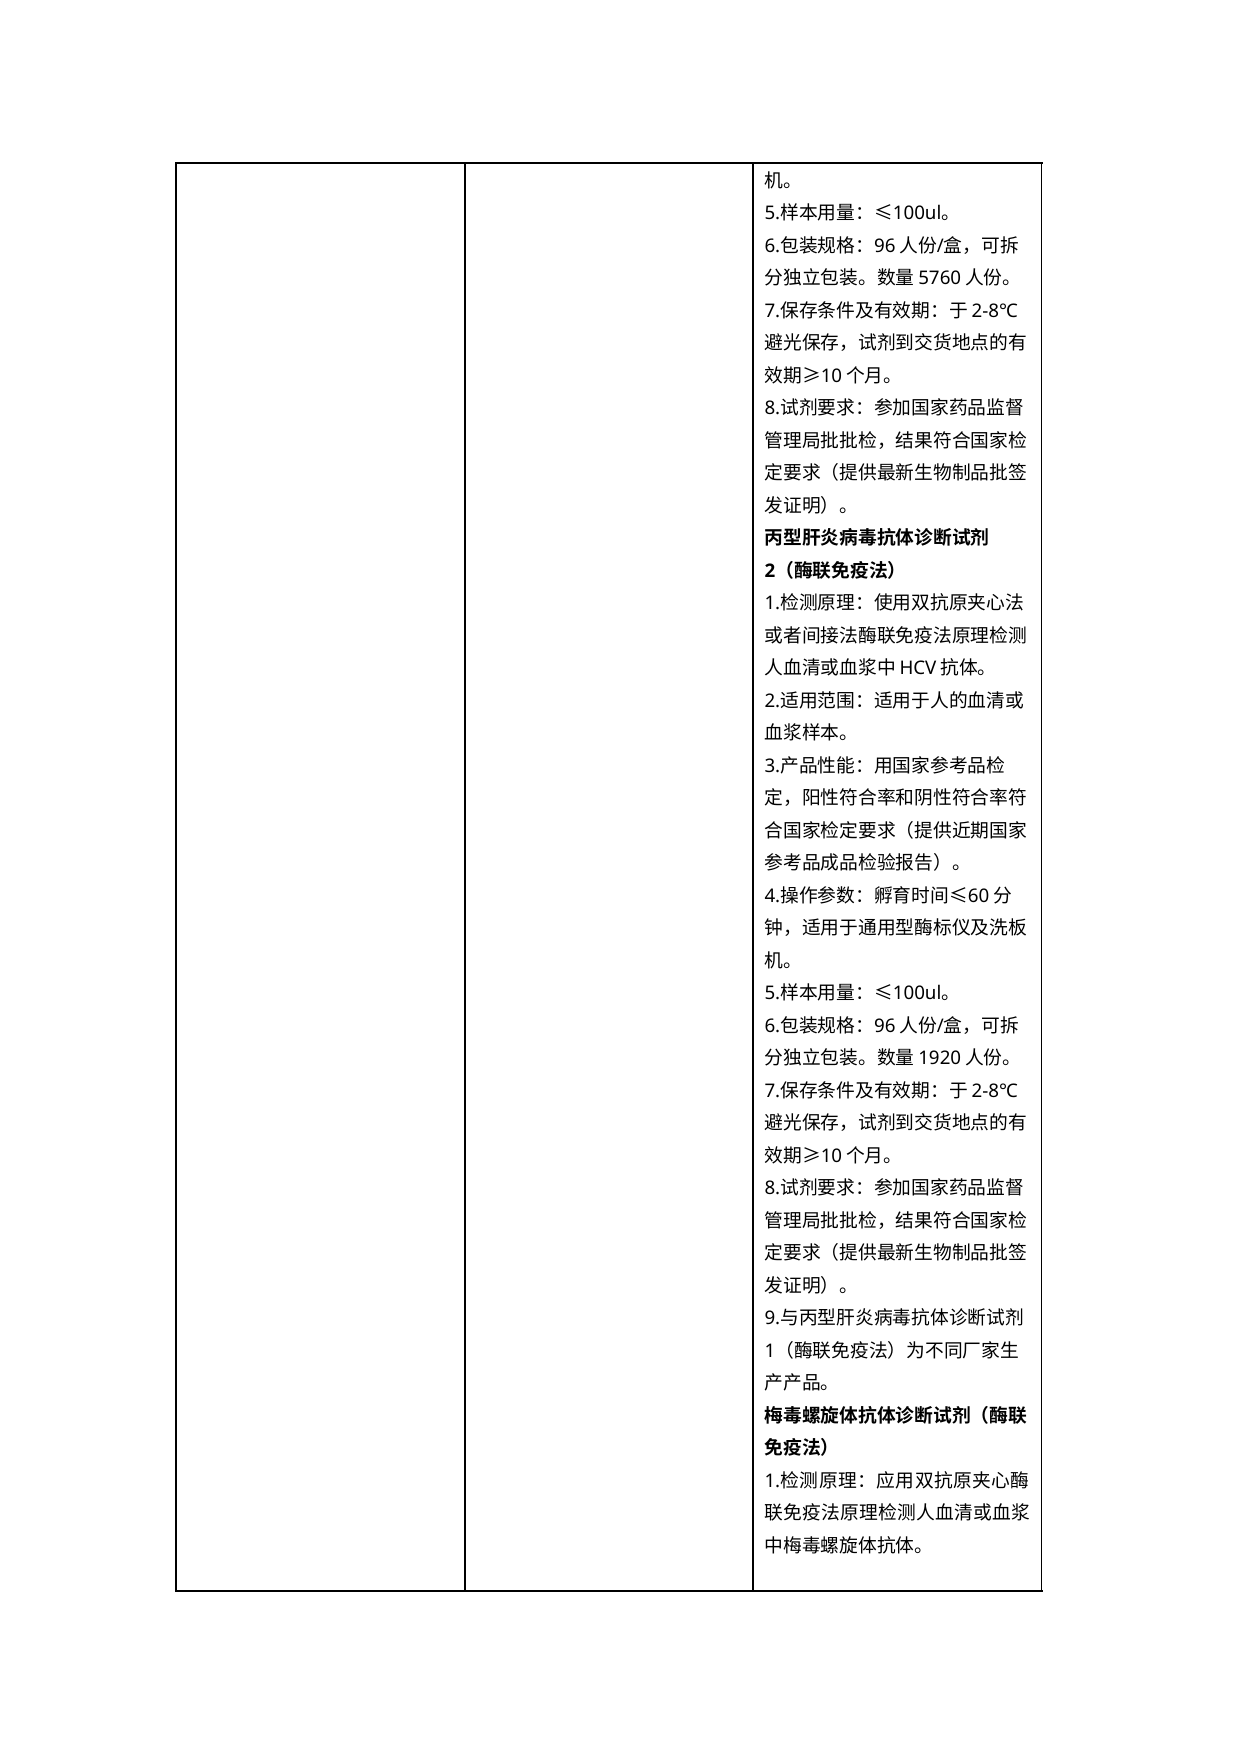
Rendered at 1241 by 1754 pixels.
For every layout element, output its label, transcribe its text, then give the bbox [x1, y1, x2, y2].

table_cell [466, 164, 752, 1590]
table_cell 3 [177, 164, 464, 1590]
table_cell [754, 164, 1041, 1590]
